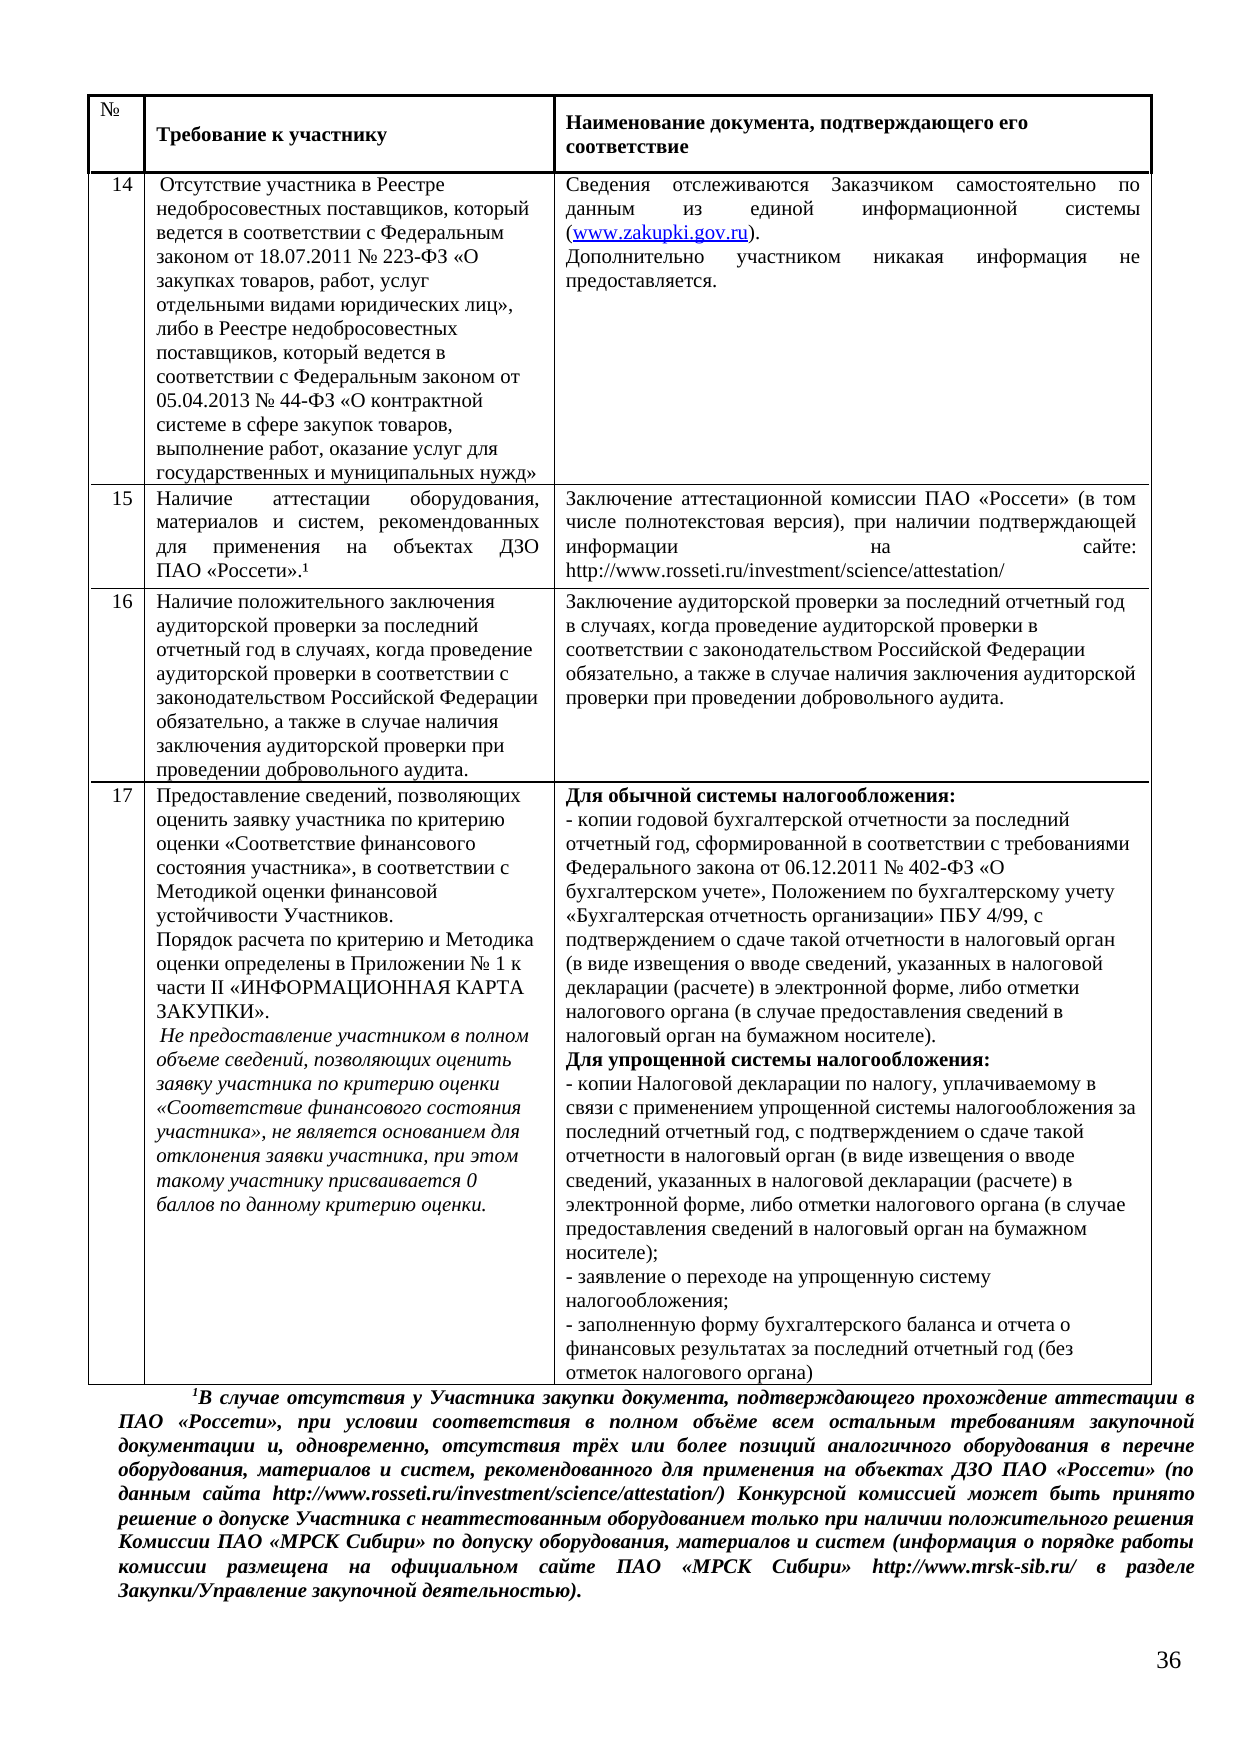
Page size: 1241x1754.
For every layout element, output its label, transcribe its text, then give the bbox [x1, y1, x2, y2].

table_cell Заключение аудиторской проверки за последний отчетный год в случаях, когда проведение аудиторской проверки в соответствии с законодательством Российской Федерации обязательно, а также в случае наличия заключения аудиторской проверки при проведении добровольного аудита. [555, 588, 1151, 781]
table_cell Для обычной системы налогообложения: - копии годовой бухгалтерской отчетности за последний отчетный год, сформированной в соответствии с требованиями Федерального закона от 06.12.2011 № 402-ФЗ «О бухгалтерском учете», Положением по бухгалтерскому учету «Бухгалтерская отчетность организации» ПБУ 4/99, с подтверждением о сдаче такой отчетности в налоговый орган (в виде извещения о вводе сведений, указанных в налоговой декларации (расчете) в электронной форме, либо отметки налогового органа (в случае предоставления сведений в налоговый орган на бумажном носителе). Для упрощенной системы налогообложения: - копии Налоговой декларации по налогу, уплачиваемому в связи с применением упрощенной системы налогообложения за последний отчетный год, с подтверждением о сдаче такой отчетности в налоговый орган (в виде извещения о вводе сведений, указанных в налоговой декларации (расчете) в электронной форме, либо отметки налогового органа (в случае предоставления сведений в налоговый орган на бумажном носителе); - заявление о переходе на упрощенную систему налогообложения; - заполненную форму бухгалтерского баланса и отчета о финансовых результатах за последний отчетный год (без отметок налогового органа) [555, 781, 1151, 1384]
table_cell [89, 171, 144, 484]
table_cell Сведения отслеживаются Заказчиком самостоятельно по данным из единой информационной системы (www.zakupki.gov.ru). Дополнительно участником никакая информация не предоставляется. [555, 171, 1151, 484]
table_cell Наличие положительного заключения аудиторской проверки за последний отчетный год в случаях, когда проведение аудиторской проверки в соответствии с законодательством Российской Федерации обязательно, а также в случае наличия заключения аудиторской проверки при проведении добровольного аудита. [145, 589, 554, 781]
table_cell [89, 781, 144, 1384]
table_cell [89, 588, 144, 781]
table_header Требование к участнику [146, 97, 553, 171]
table_cell [89, 484, 144, 588]
table_header № [90, 97, 143, 171]
text 1В случае отсутствия у Участника закупки документа, подтверждающего прохождение аттестации в ПАО «Россети», при условии соответствия в полном объёме всем остальным требованиям закупочной документации и, одновременно, отсутствия трёх или более позиций аналогичного оборудования в перечне оборудования, материалов и систем, рекомендованного для применения на объектах ДЗО ПАО «Россети» (по данным сайта http://www.rosseti.ru/investment/science/attestation/) Конкурсной комиссией может быть принято решение о допуске Участника с неаттестованным оборудованием только при наличии положительного решения Комиссии ПАО «МРСК Сибири» по допуску оборудования, материалов и систем (информация о порядке работы комиссии размещена на официальном сайте ПАО «МРСК Сибири» http://www.mrsk-sib.ru/ в разделе Закупки/Управление закупочной деятельностью). [118, 1385, 1196, 1602]
table_cell Предоставление сведений, позволяющих оценить заявку участника по критерию оценки «Соответствие финансового состояния участника», в соответствии с Методикой оценки финансовой устойчивости Участников. Порядок расчета по критерию и Методика оценки определены в Приложении № 1 к части II «ИНФОРМАЦИОННАЯ КАРТА ЗАКУПКИ». Не предоставление участником в полном объеме сведений, позволяющих оценить заявку участника по критерию оценки «Соответствие финансового состояния участника», не является основанием для отклонения заявки участника, при этом такому участнику присваивается 0 баллов по данному критерию оценки. [145, 783, 554, 1384]
table_header Наименование документа, подтверждающего его соответствие [556, 97, 1150, 171]
table_cell Заключение аттестационной комиссии ПАО «Россети» (в том числе полнотекстовая версия), при наличии подтверждающей информации на сайте: http://www.rosseti.ru/investment/science/attestation/ [555, 484, 1151, 588]
table_cell Отсутствие участника в Реестре недобросовестных поставщиков, который ведется в соответствии с Федеральным законом от 18.07.2011 № 223-ФЗ «О закупках товаров, работ, услуг отдельными видами юридических лиц», либо в Реестре недобросовестных поставщиков, который ведется в соответствии с Федеральным законом от 05.04.2013 № 44-ФЗ «О контрактной системе в сфере закупок товаров, выполнение работ, оказание услуг для государственных и муниципальных нужд» [145, 174, 554, 484]
table_cell Наличие аттестации оборудования, материалов и систем, рекомендованных для применения на объектах ДЗО ПАО «Россети».¹ [145, 485, 554, 588]
